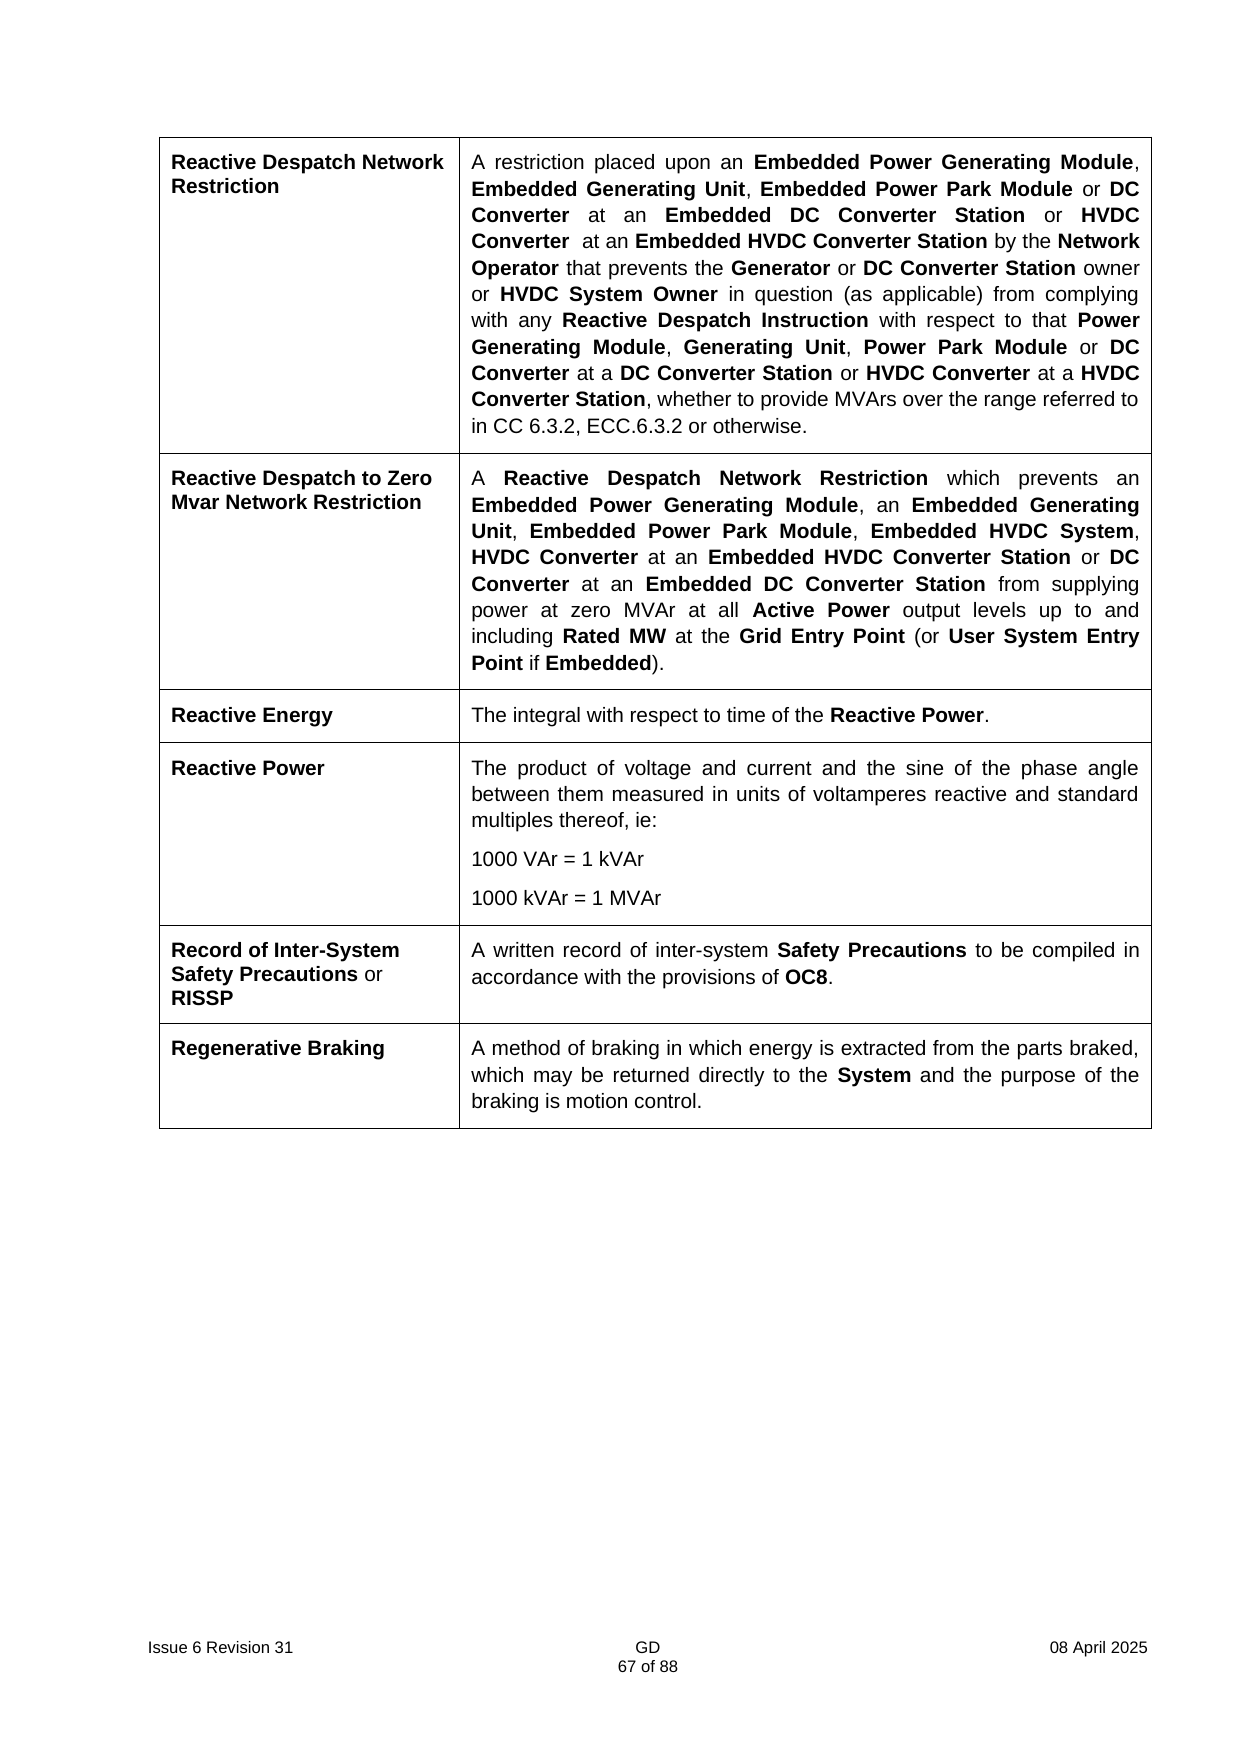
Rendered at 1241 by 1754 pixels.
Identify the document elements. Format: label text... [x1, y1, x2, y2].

table_cell The integral with respect to time of the Reactive Power. [460, 690, 1151, 742]
table_cell A restriction placed upon an Embedded Power Generating Module, Embedded Generating Unit, Embedded Power Park Module or DC Converter at an Embedded DC Converter Station or HVDC Converter at an Embedded HVDC Converter Station by the Network Operator that prevents the Generator or DC Converter Station owner or HVDC System Owner in question (as applicable) from complying with any Reactive Despatch Instruction with respect to that Power Generating Module, Generating Unit, Power Park Module or DC Converter at a DC Converter Station or HVDC Converter at a HVDC Converter Station, whether to provide MVArs over the range referred to in CC 6.3.2, ECC.6.3.2 or otherwise. [460, 138, 1151, 452]
table_cell A method of braking in which energy is extracted from the parts braked, which may be returned directly to the System and the purpose of the braking is motion control. [460, 1024, 1151, 1128]
table_cell Reactive Despatch Network Restriction [160, 138, 459, 452]
table_cell Regenerative Braking [160, 1024, 459, 1128]
table_cell Reactive Despatch to Zero Mvar Network Restriction [160, 454, 459, 689]
table_cell A written record of inter-system Safety Precautions to be compiled in accordance with the provisions of OC8. [460, 926, 1151, 1022]
table_cell A Reactive Despatch Network Restriction which prevents an Embedded Power Generating Module, an Embedded Generating Unit, Embedded Power Park Module, Embedded HVDC System, HVDC Converter at an Embedded HVDC Converter Station or DC Converter at an Embedded DC Converter Station from supplying power at zero MVAr at all Active Power output levels up to and including Rated MW at the Grid Entry Point (or User System Entry Point if Embedded). [460, 454, 1151, 689]
table_cell Reactive Energy [160, 690, 459, 742]
table_cell Record of Inter-System Safety Precautions or RISSP [160, 926, 459, 1022]
table_cell The product of voltage and current and the sine of the phase angle between them measured in units of voltamperes reactive and standard multiples thereof, ie: 1000 VAr = 1 kVAr 1000 kVAr = 1 MVAr [460, 743, 1151, 924]
table_cell Reactive Power [160, 743, 459, 924]
